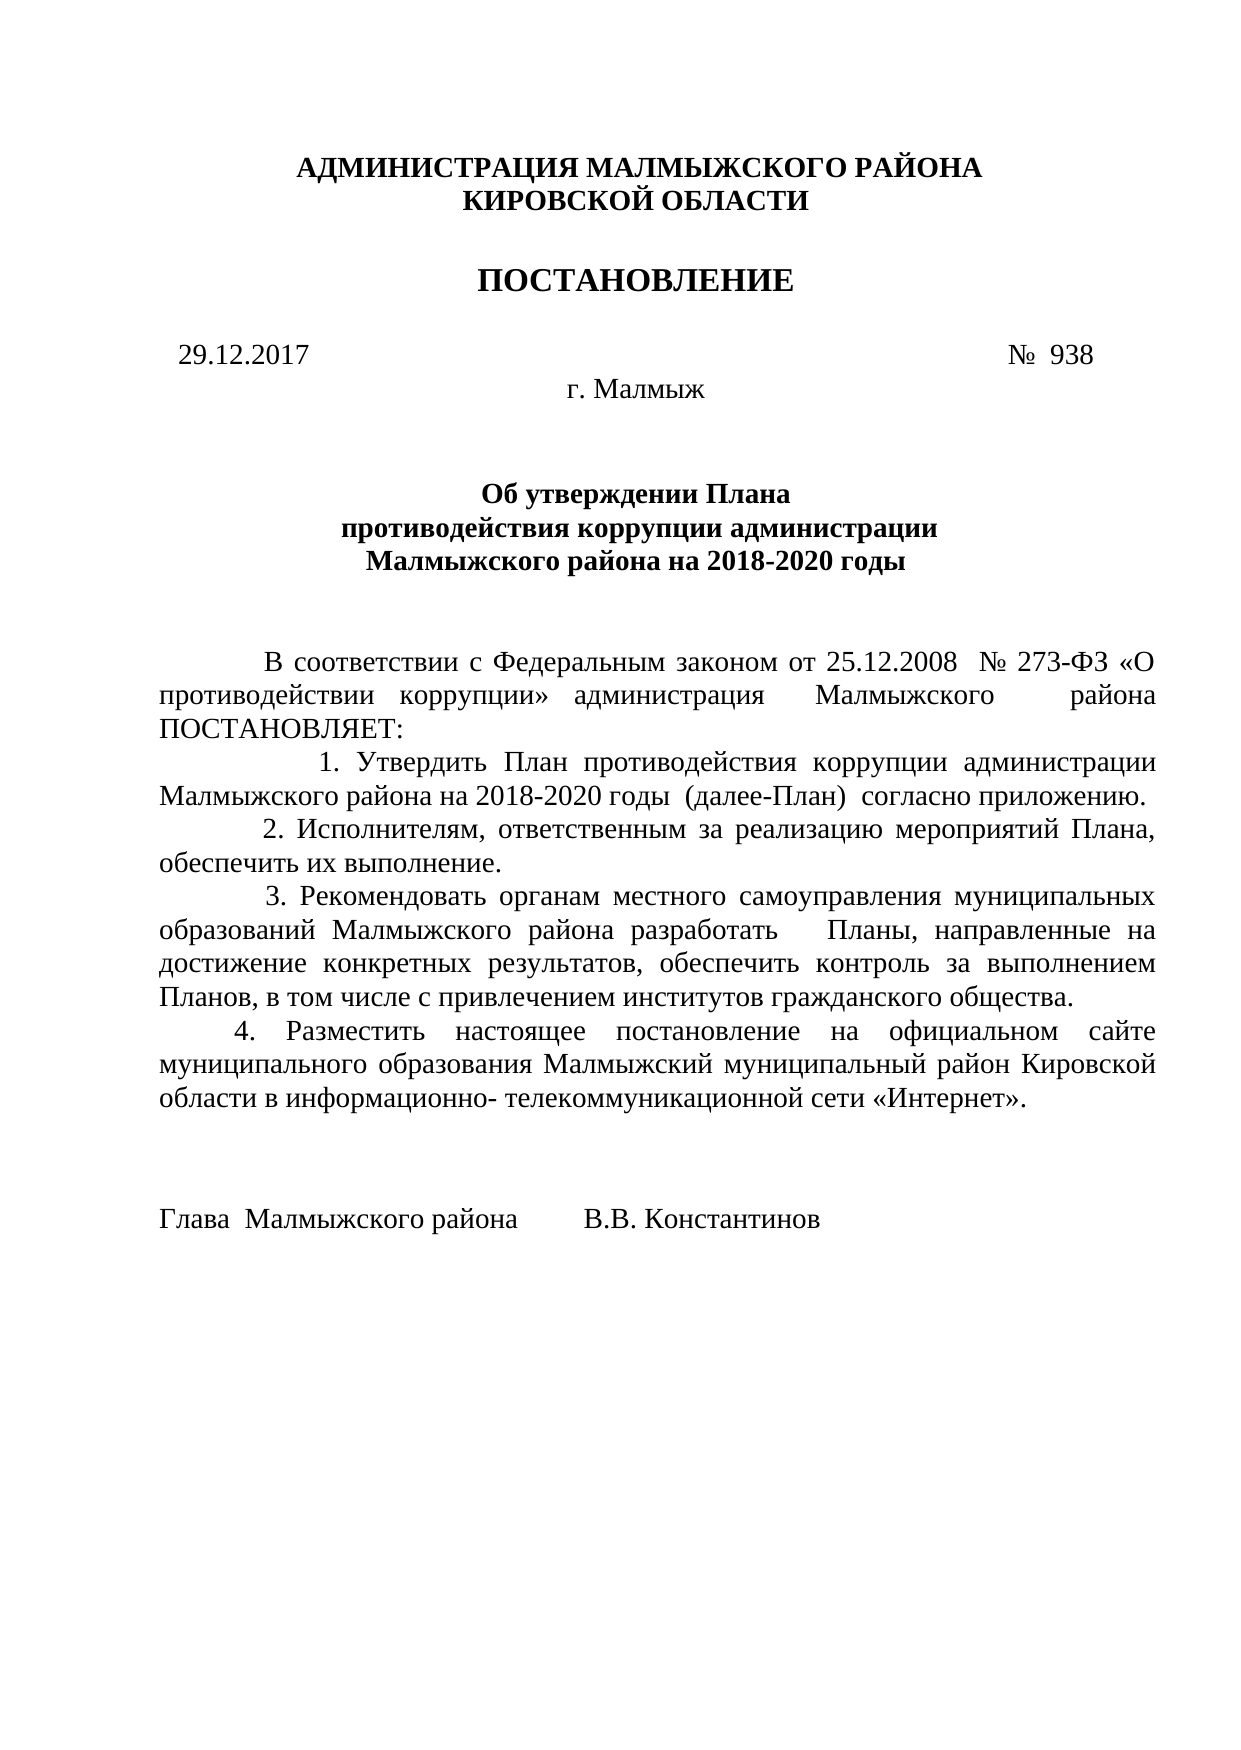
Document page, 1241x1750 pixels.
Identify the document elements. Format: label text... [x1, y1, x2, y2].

text 2. Исполнителям, ответственным за реализацию мероприятий Плана, обеспечить их выполнение. [159, 811, 1157, 878]
text КИРОВСКОЙ ОБЛАСТИ [114, 183, 1157, 217]
text В соответствии с Федеральным законом от 25.12.2008 № 273-ФЗ «О противодействии коррупции» администрация Малмыжского района ПОСТАНОВЛЯЕТ: [159, 644, 1157, 744]
text противодействия коррупции администрации [114, 510, 1157, 543]
text Об утверждении Плана [114, 476, 1157, 510]
text ПОСТАНОВЛЕНИЕ [114, 261, 1157, 299]
text Глава Малмыжского района В.В. Константинов [159, 1201, 1157, 1235]
text 4. Разместить настоящее постановление на официальном сайте муниципального образования Малмыжский муниципальный район Кировской области в информационно- телекоммуникационной сети «Интернет». [159, 1013, 1157, 1113]
text Малмыжского района на 2018-2020 годы [114, 543, 1157, 577]
text г. Малмыж [114, 371, 1157, 404]
text 29.12.2017 № 938 [114, 337, 1157, 371]
title АДМИНИСТРАЦИЯ МАЛМЫЖСКОГО РАЙОНА [114, 150, 1157, 183]
text 3. Рекомендовать органам местного самоуправления муниципальных образований Малмыжского района разработать Планы, направленные на достижение конкретных результатов, обеспечить контроль за выполнением Планов, в том числе с привлечением институтов гражданского общества. [159, 878, 1157, 1013]
text 1. Утвердить План противодействия коррупции администрации Малмыжского района на 2018-2020 годы (далее-План) согласно приложению. [159, 744, 1157, 811]
